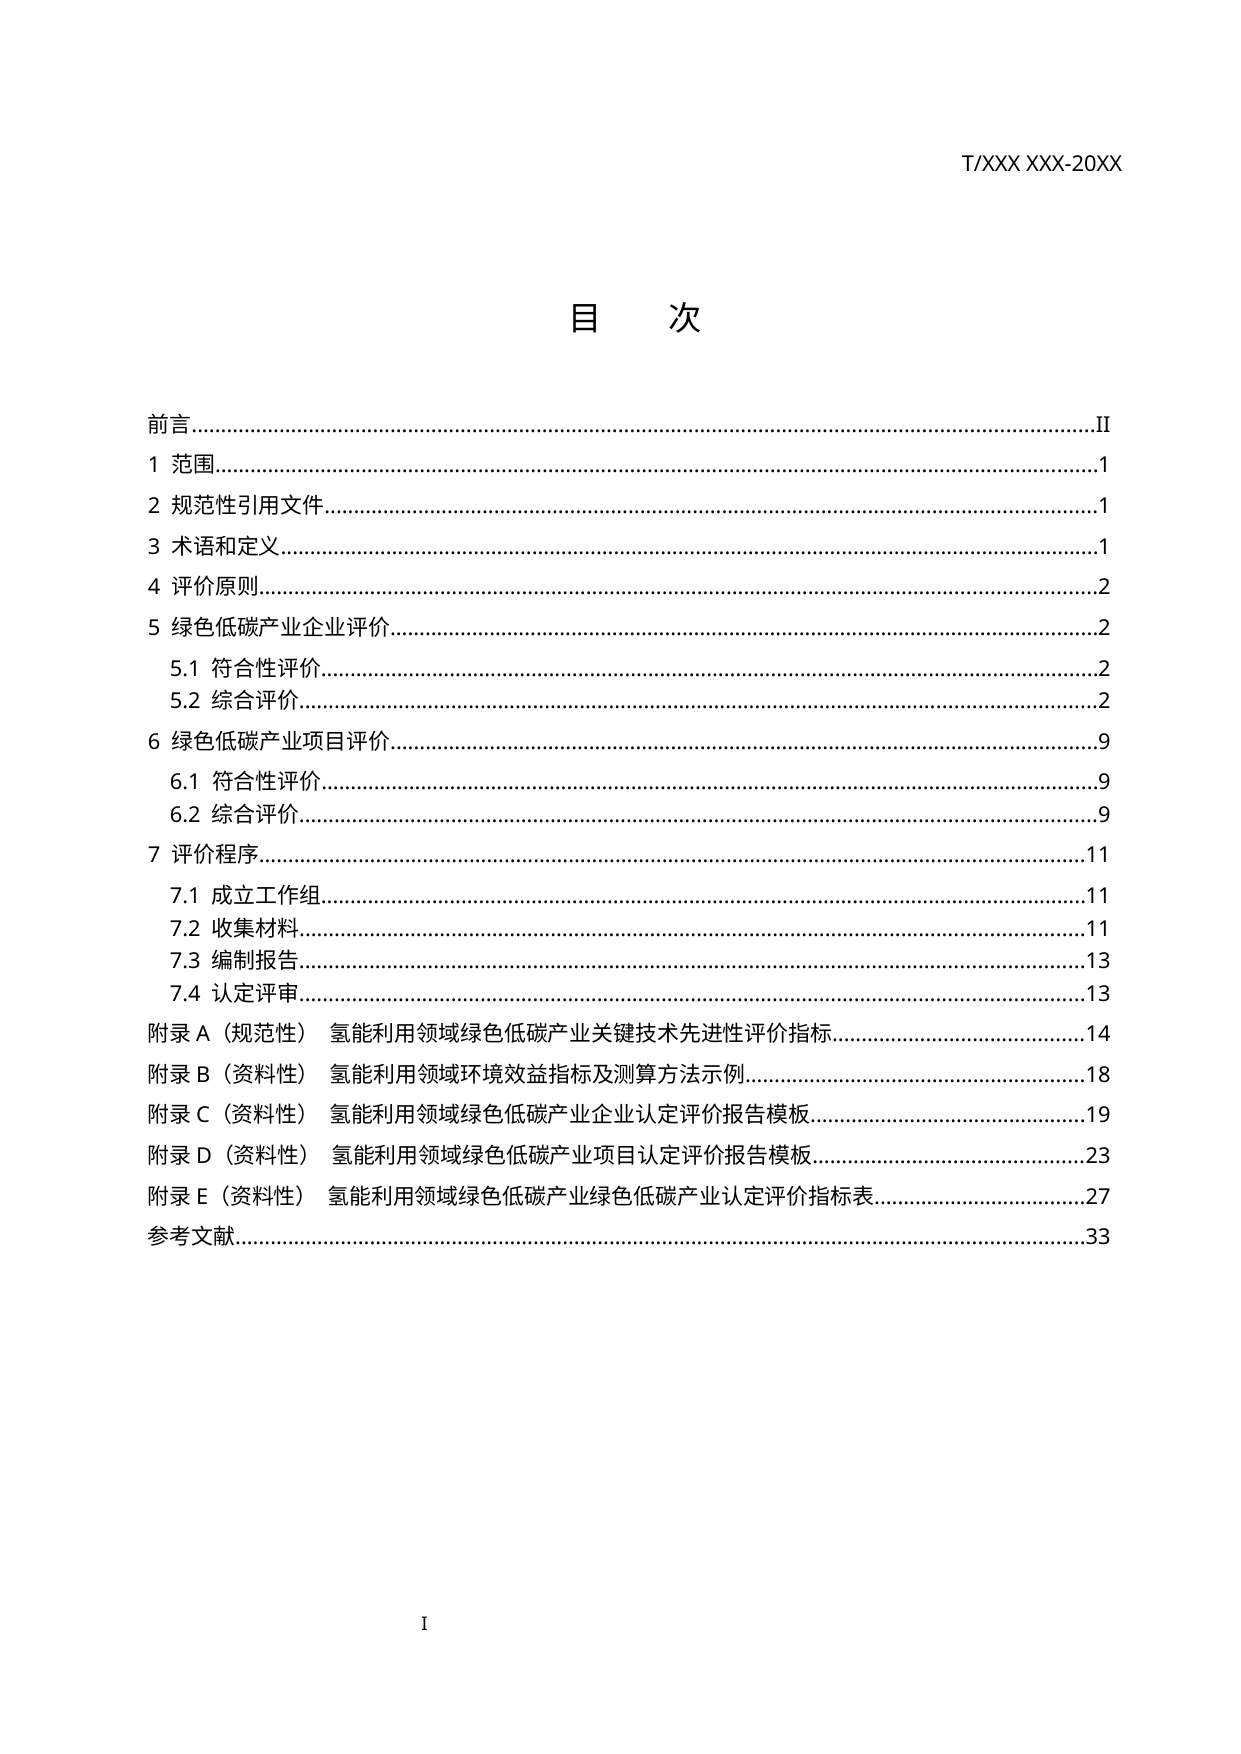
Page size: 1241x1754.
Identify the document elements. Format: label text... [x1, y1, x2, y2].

text 目 次 [148, 283, 1122, 348]
